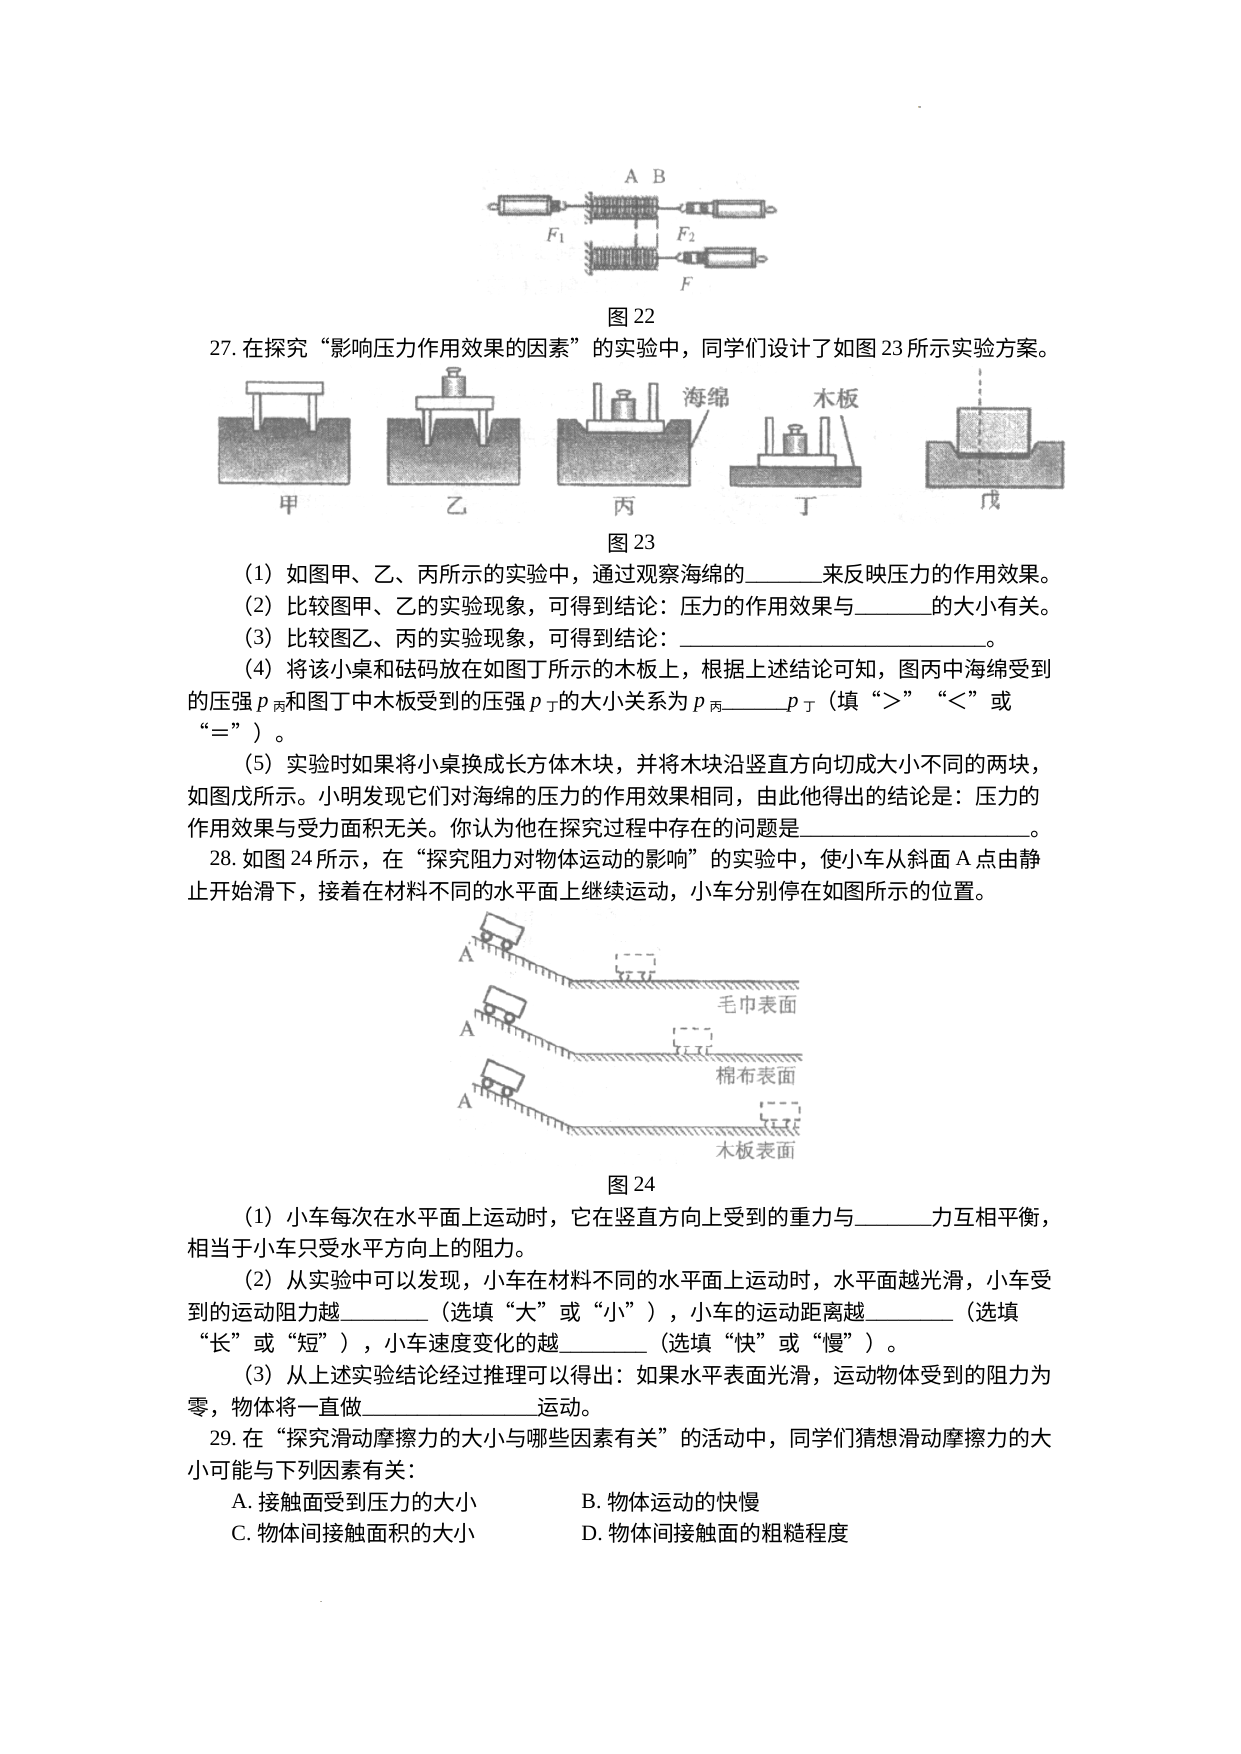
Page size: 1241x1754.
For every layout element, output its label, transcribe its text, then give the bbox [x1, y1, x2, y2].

text （2）比较图甲、乙的实验现象，可得到结论：压力的作用效果与_______的大小有关。 [187, 589, 1053, 621]
text 图23 [187, 526, 1053, 557]
text （3）比较图乙、丙的实验现象，可得到结论：____________________________。 [187, 621, 1053, 652]
picture [209, 362, 1076, 524]
text 图22 [187, 299, 1053, 331]
text （1）如图甲、乙、丙所示的实验中，通过观察海绵的_______来反映压力的作用效果。 [187, 557, 1053, 589]
text （2）从实验中可以发现，小车在材料不同的水平面上运动时，水平面越光滑，小车受到的运动阻力越________（选填“大”或“小”），小车的运动距离越________（选填“长”或“短”），小车速度变化的越________（选填“快”或“慢”）。 [187, 1263, 1053, 1358]
picture [446, 905, 815, 1167]
text 27. 在探究“影响压力作用效果的因素”的实验中，同学们设计了如图23所示实验方案。 [187, 331, 1053, 363]
text （4）将该小桌和砝码放在如图丁所示的木板上，根据上述结论可知，图丙中海绵受到的压强p丙和图丁中木板受到的压强p丁的大小关系为p丙______p丁（填“＞”“＜”或“＝”）。 [187, 652, 1053, 747]
text 图24 [187, 1168, 1053, 1200]
text （3）从上述实验结论经过推理可以得出：如果水平表面光滑，运动物体受到的阻力为零，物体将一直做________________运动。 [187, 1358, 1053, 1421]
text （1）小车每次在水平面上运动时，它在竖直方向上受到的重力与_______力互相平衡，相当于小车只受水平方向上的阻力。 [187, 1200, 1053, 1263]
text A. 接触面受到压力的大小 B. 物体运动的快慢 [187, 1485, 1053, 1516]
text 28. 如图24所示，在“探究阻力对物体运动的影响”的实验中，使小车从斜面A点由静止开始滑下，接着在材料不同的水平面上继续运动，小车分别停在如图所示的位置。 [187, 842, 1053, 906]
picture [477, 161, 782, 299]
text （5）实验时如果将小桌换成长方体木块，并将木块沿竖直方向切成大小不同的两块，如图戊所示。小明发现它们对海绵的压力的作用效果相同，由此他得出的结论是：压力的作用效果与受力面积无关。你认为他在探究过程中存在的问题是_____________________。 [187, 747, 1053, 842]
text 29. 在“探究滑动摩擦力的大小与哪些因素有关”的活动中，同学们猜想滑动摩擦力的大小可能与下列因素有关： [187, 1421, 1053, 1485]
text C. 物体间接触面积的大小 D. 物体间接触面的粗糙程度 [187, 1516, 1053, 1548]
